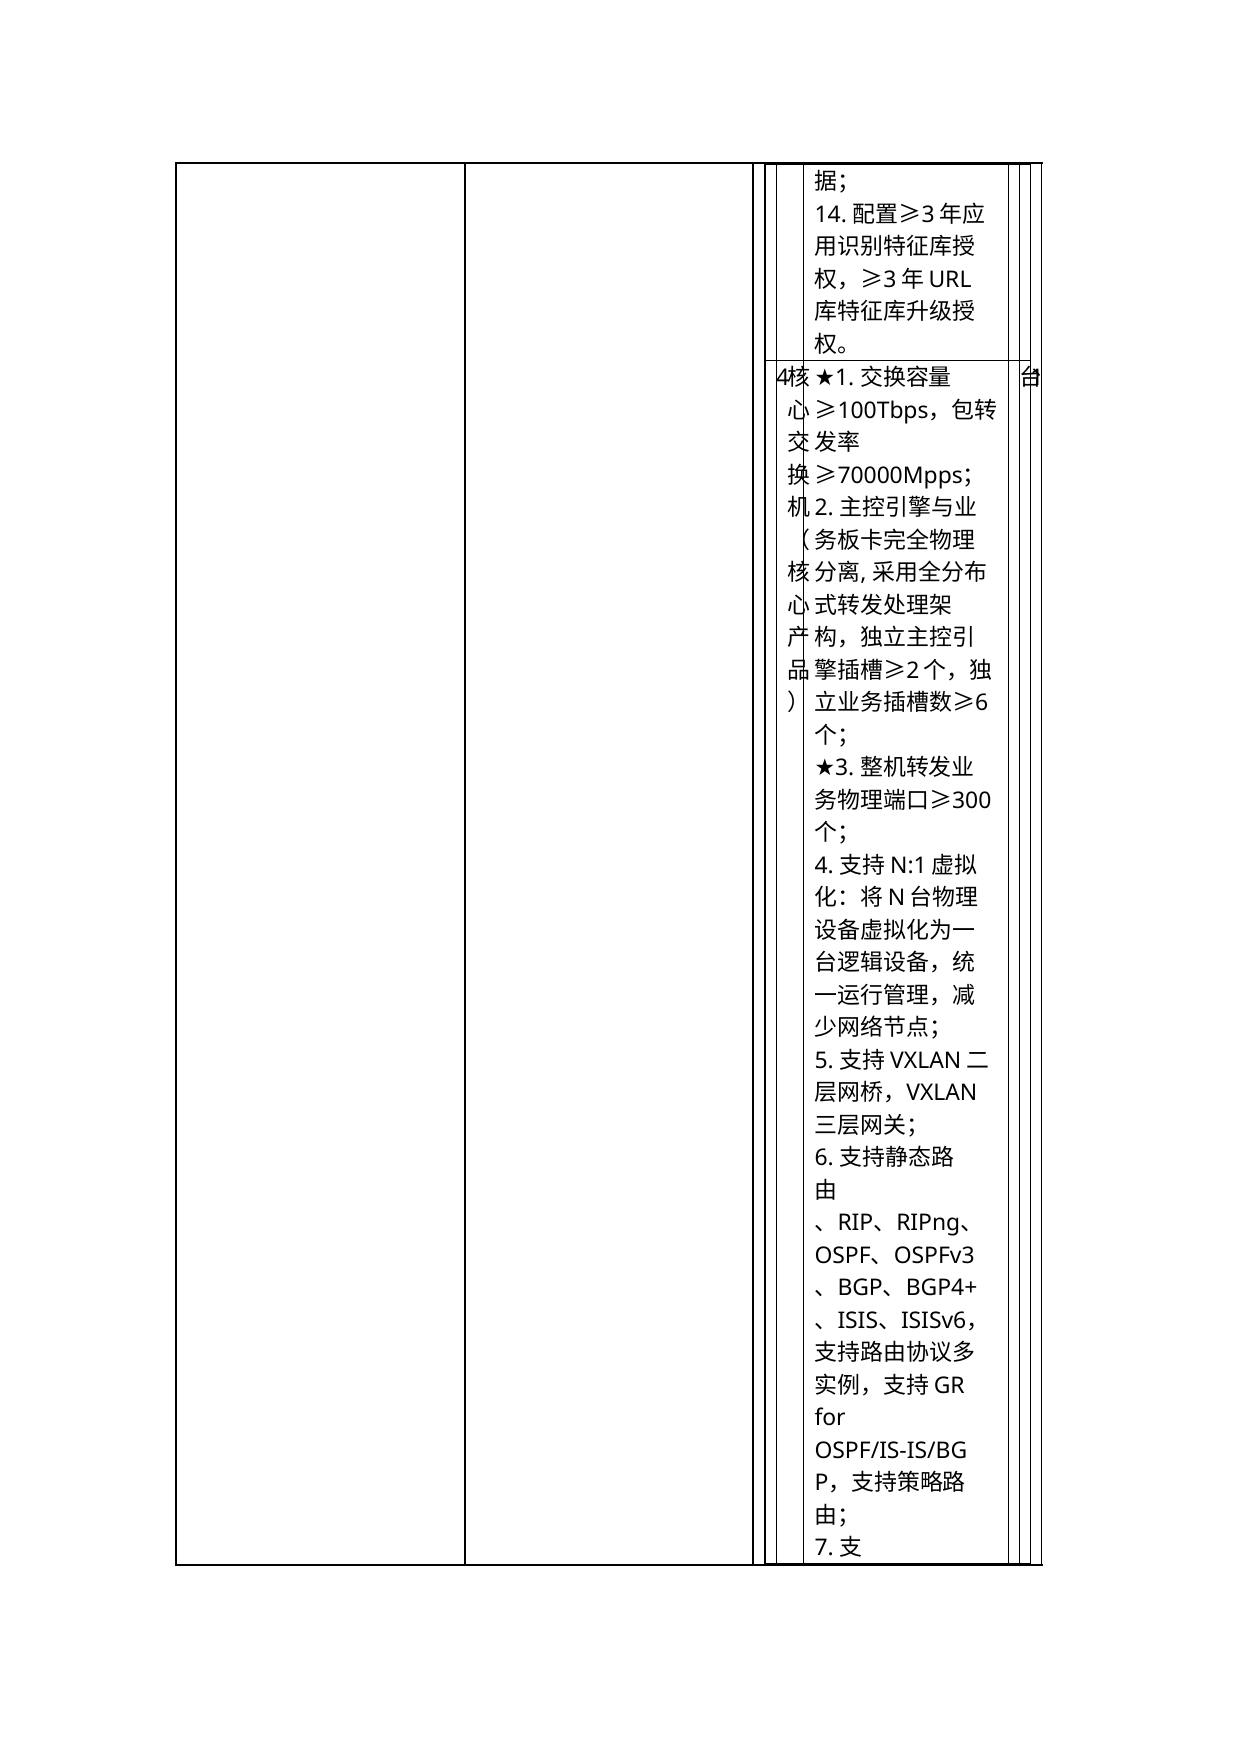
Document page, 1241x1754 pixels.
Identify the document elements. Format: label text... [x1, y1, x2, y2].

table_cell [777, 165, 803, 360]
table_cell [1009, 361, 1019, 1563]
table_cell [754, 164, 764, 1564]
table_cell 1 [177, 164, 464, 1564]
table_cell [766, 361, 776, 1563]
table_cell [766, 165, 776, 360]
table_cell [804, 165, 1008, 360]
table_cell [1031, 164, 1041, 1564]
table_cell [804, 361, 1008, 1563]
table_cell [466, 164, 752, 1564]
table_cell [1009, 165, 1019, 360]
table_cell [1020, 165, 1030, 360]
table_cell [1020, 361, 1030, 1563]
table_cell [777, 361, 803, 1563]
